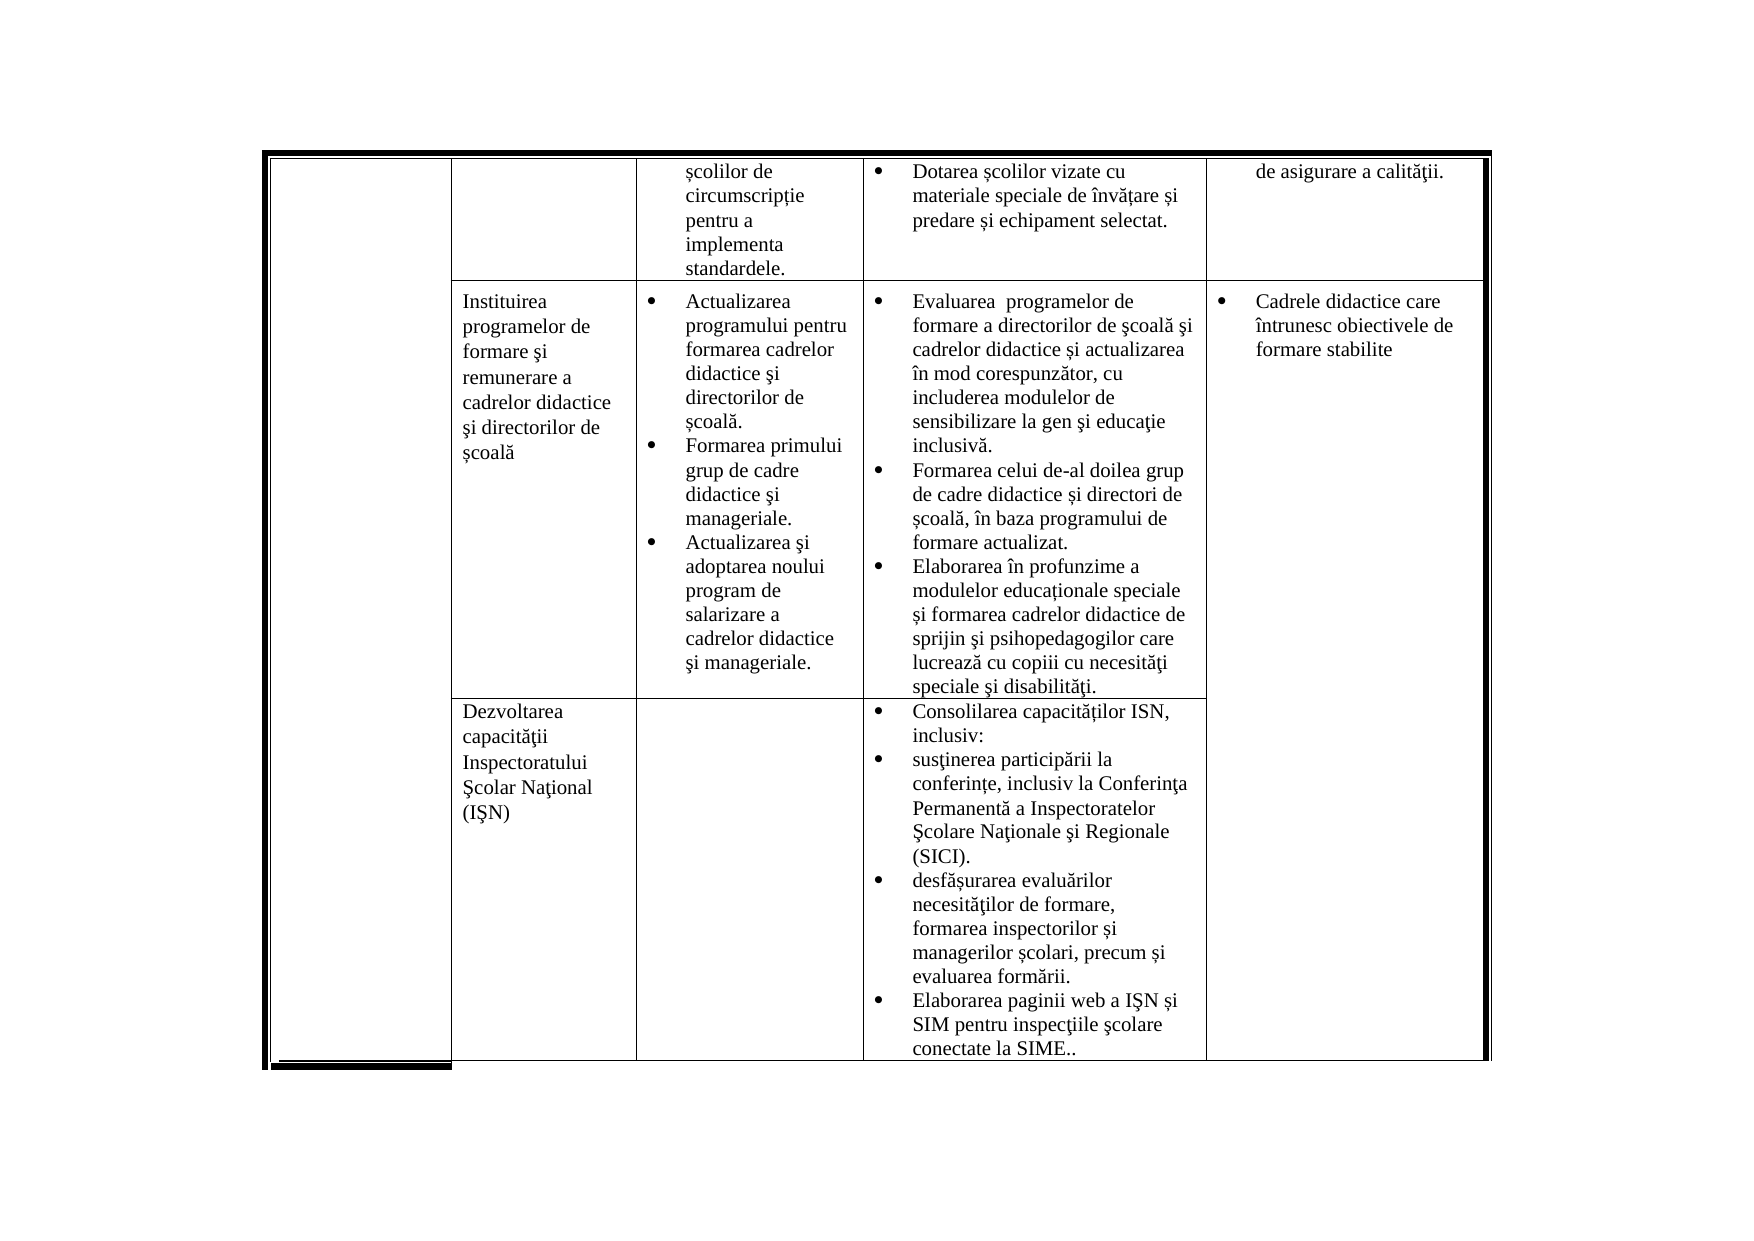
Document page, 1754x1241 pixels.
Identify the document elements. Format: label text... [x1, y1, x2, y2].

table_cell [271, 159, 451, 1060]
table_cell Dezvoltarea capacităţii Inspectoratului Şcolar Naţional (IŞN) [452, 699, 636, 1060]
table_cell Consolilarea capacităților ISN, inclusiv: susţinerea participării la conferințe, inclusiv la Conferinţa Permanentă a Inspectoratelor Şcolare Naţionale şi Regionale (SICI). desfășurarea evaluărilor necesităţilor de formare, formarea inspectorilor și managerilor școlari, precum și evaluarea formării. Elaborarea paginii web a IŞN și SIM pentru inspecţiile şcolare conectate la SIME.. [864, 699, 1206, 1060]
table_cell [637, 159, 863, 280]
table_cell Evaluarea programelor de formare a directorilor de şcoală şi cadrelor didactice și actualizarea în mod corespunzător, cu includerea modulelor de sensibilizare la gen şi educaţie inclusivă. Formarea celui de-al doilea grup de cadre didactice și directori de școală, în baza programului de formare actualizat. Elaborarea în profunzime a modulelor educaționale speciale și formarea cadrelor didactice de sprijin şi psihopedagogilor care lucrează cu copiii cu necesităţi speciale şi disabilităţi. [864, 281, 1206, 698]
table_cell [452, 159, 636, 280]
table_cell Actualizarea programului pentru formarea cadrelor didactice şi directorilor de școală. Formarea primului grup de cadre didactice şi manageriale. Actualizarea şi adoptarea noului program de salarizare a cadrelor didactice şi manageriale. [637, 281, 863, 698]
table_cell [637, 699, 863, 1060]
table_cell Cadrele didactice care întrunesc obiectivele de formare stabilite [1207, 281, 1483, 1060]
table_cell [864, 159, 1206, 280]
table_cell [1207, 159, 1483, 280]
table_cell Instituirea programelor de formare şi remunerare a cadrelor didactice şi directorilor de școală [452, 281, 636, 698]
